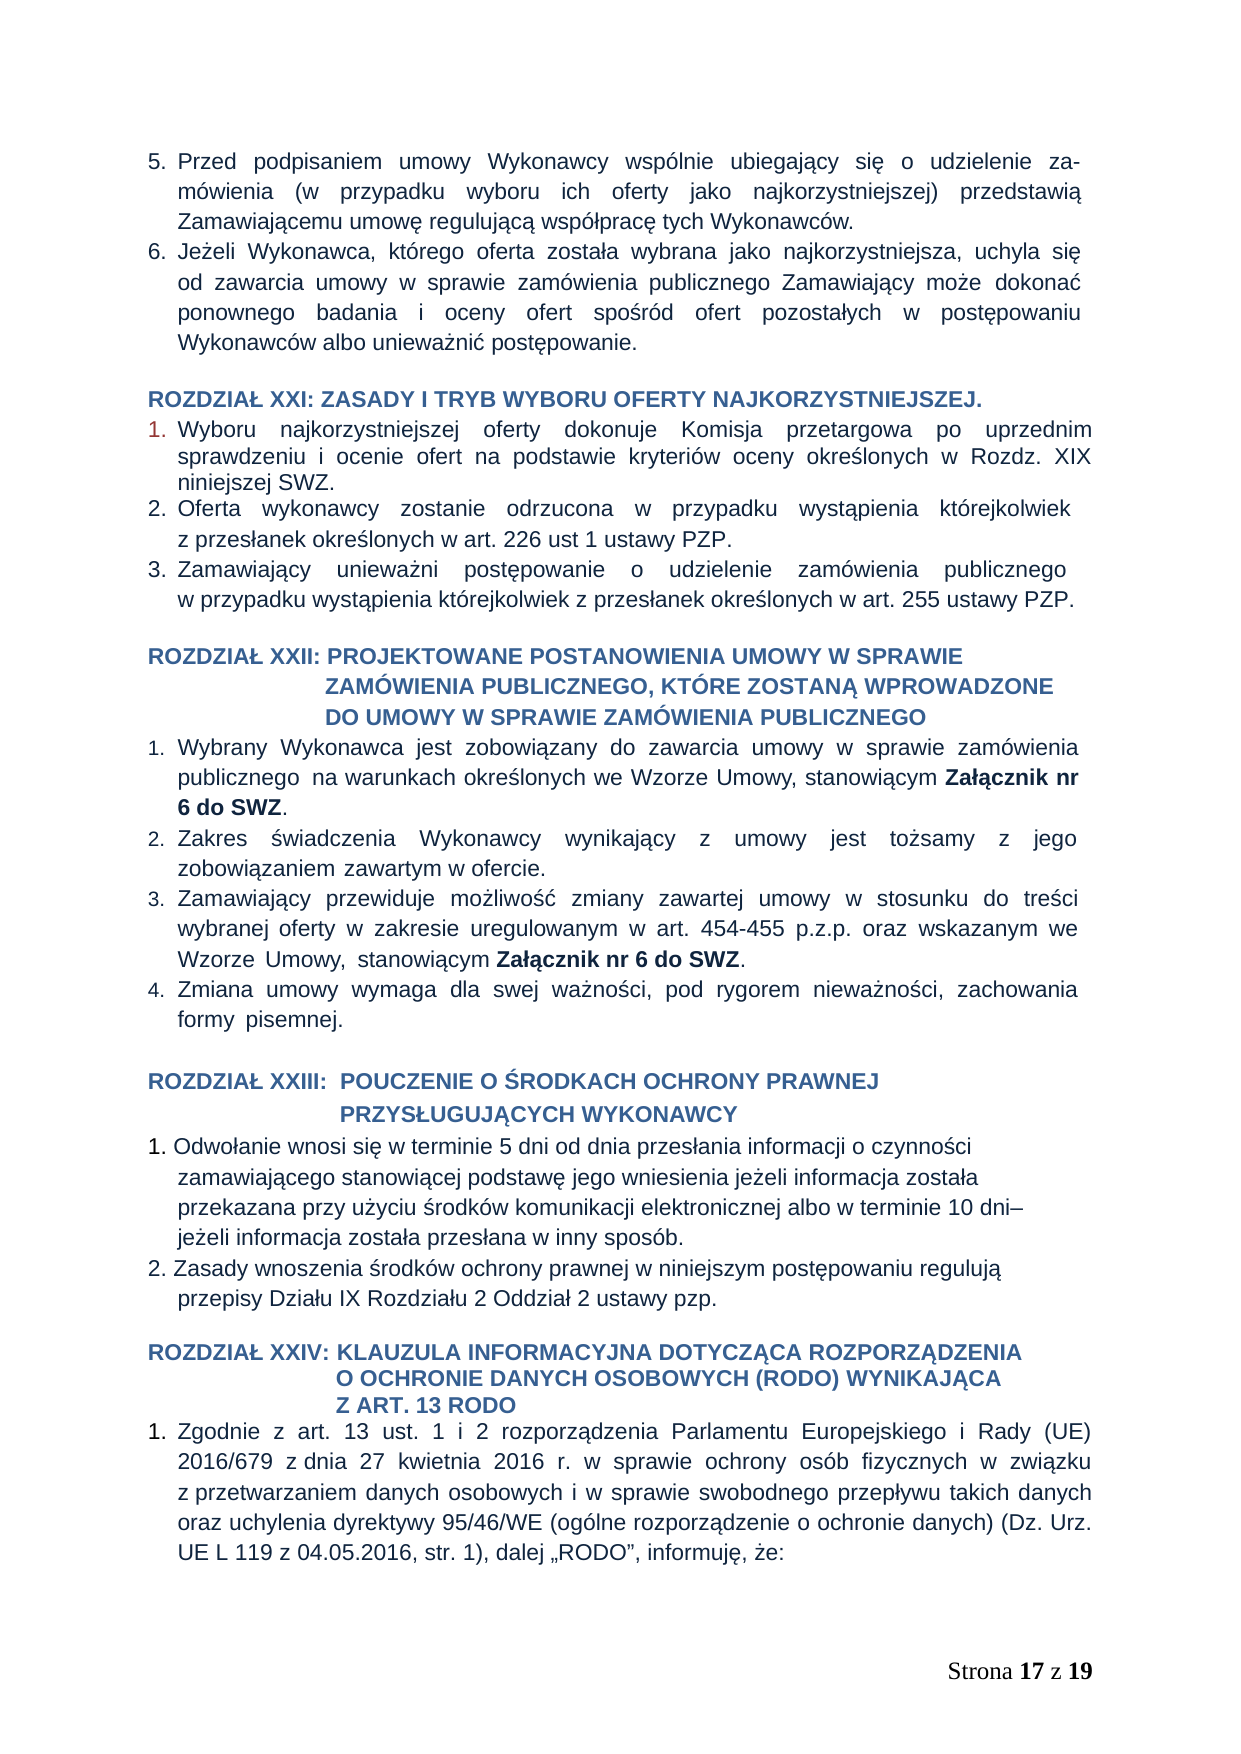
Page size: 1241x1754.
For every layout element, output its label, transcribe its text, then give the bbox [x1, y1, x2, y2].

list Zgodnie z art. 13 ust. 1 i 2 rozporządzenia Parlamentu Europejskiego i Rady (UE) 2016/679 z dnia 27 kwietnia 2016 r. w sprawie ochrony osób fizycznych w związku z przetwarzaniem danych osobowych i w sprawie swobodnego przepływu takich danych oraz uchylenia dyrektywy 95/46/WE (ogólne rozporządzenie o ochronie danych) (Dz. Urz. UE L 119 z 04.05.2016, str. 1), dalej „RODO”, informuję, że: [148, 1418, 1093, 1565]
list Zakres świadczenia Wykonawcy wynikający z umowy jest tożsamy z jego zobowiązaniem zawartym w ofercie. [148, 825, 1077, 881]
list Wyboru najkorzystniejszej oferty dokonuje Komisja przetargowa po uprzednim sprawdzeniu i ocenie ofert na podstawie kryteriów oceny określonych w Rozdz. XIX niniejszej SWZ. [148, 416, 1093, 495]
list Zamawiający przewiduje możliwość zmiany zawartej umowy w stosunku do treści wybranej oferty w zakresie uregulowanym w art. 454-455 p.z.p. oraz wskazanym we Wzorze Umowy, stanowiącym Załącznik nr 6 do SWZ. [148, 885, 1079, 972]
text 2. Zasady wnoszenia środków ochrony prawnej w niniejszym postępowaniu regulują przepisy Działu IX Rozdziału 2 Oddział 2 ustawy pzp. [148, 1254, 1078, 1311]
list Wybrany Wykonawca jest zobowiązany do zawarcia umowy w sprawie zamówienia publicznego na warunkach określonych we Wzorze Umowy, stanowiącym Załącznik nr 6 do SWZ. [148, 734, 1079, 821]
list Zmiana umowy wymaga dla swej ważności, pod rygorem nieważności, zachowania formy pisemnej. [148, 976, 1078, 1033]
list Zamawiający unieważni postępowanie o udzielenie zamówienia publicznego w przypadku wystąpienia którejkolwiek z przesłanek określonych w art. 255 ustawy PZP. [148, 556, 1093, 612]
list Jeżeli Wykonawca, którego oferta została wybrana jako najkorzystniejsza, uchyla się od zawarcia umowy w sprawie zamówienia publicznego Zamawiający może dokonać ponownego badania i oceny ofert spośród ofert pozostałych w postępowaniu Wykonawców albo unieważnić postępowanie. [148, 238, 1081, 355]
text ROZDZIAŁ XXII: PROJEKTOWANE POSTANOWIENIA UMOWY W SPRAWIE ZAMÓWIENIA PUBLICZNEGO, KTÓRE ZOSTANĄ WPROWADZONE DO UMOWY W SPRAWIE ZAMÓWIENIA PUBLICZNEGO [148, 643, 1093, 730]
text ROZDZIAŁ XXI: ZASADY I TRYB WYBORU OFERTY NAJKORZYSTNIEJSZEJ. [148, 386, 1093, 412]
list Przed podpisaniem umowy Wykonawcy wspólnie ubiegający się o udzielenie za- mówienia (w przypadku wyboru ich oferty jako najkorzystniejszej) przedstawią Zamawiającemu umowę regulującą współpracę tych Wykonawców. [148, 148, 1081, 234]
text 1. Odwołanie wnosi się w terminie 5 dni od dnia przesłania informacji o czynności zamawiającego stanowiącej podstawę jego wniesienia jeżeli informacja została przekazana przy użyciu środków komunikacji elektronicznej albo w terminie 10 dni– jeżeli informacja została przesłana w inny sposób. [148, 1133, 1078, 1250]
text ROZDZIAŁ XXIV: KLAUZULA INFORMACYJNA DOTYCZĄCA ROZPORZĄDZENIA O OCHRONIE DANYCH OSOBOWYCH (RODO) WYNIKAJĄCA Z ART. 13 RODO [148, 1339, 1093, 1418]
list Oferta wykonawcy zostanie odrzucona w przypadku wystąpienia którejkolwiek z przesłanek określonych w art. 226 ust 1 ustawy PZP. [148, 495, 1093, 552]
text ROZDZIAŁ XXIII: POUCZENIE O ŚRODKACH OCHRONY PRAWNEJ PRZYSŁUGUJĄCYCH WYKONAWCY [148, 1068, 1078, 1128]
